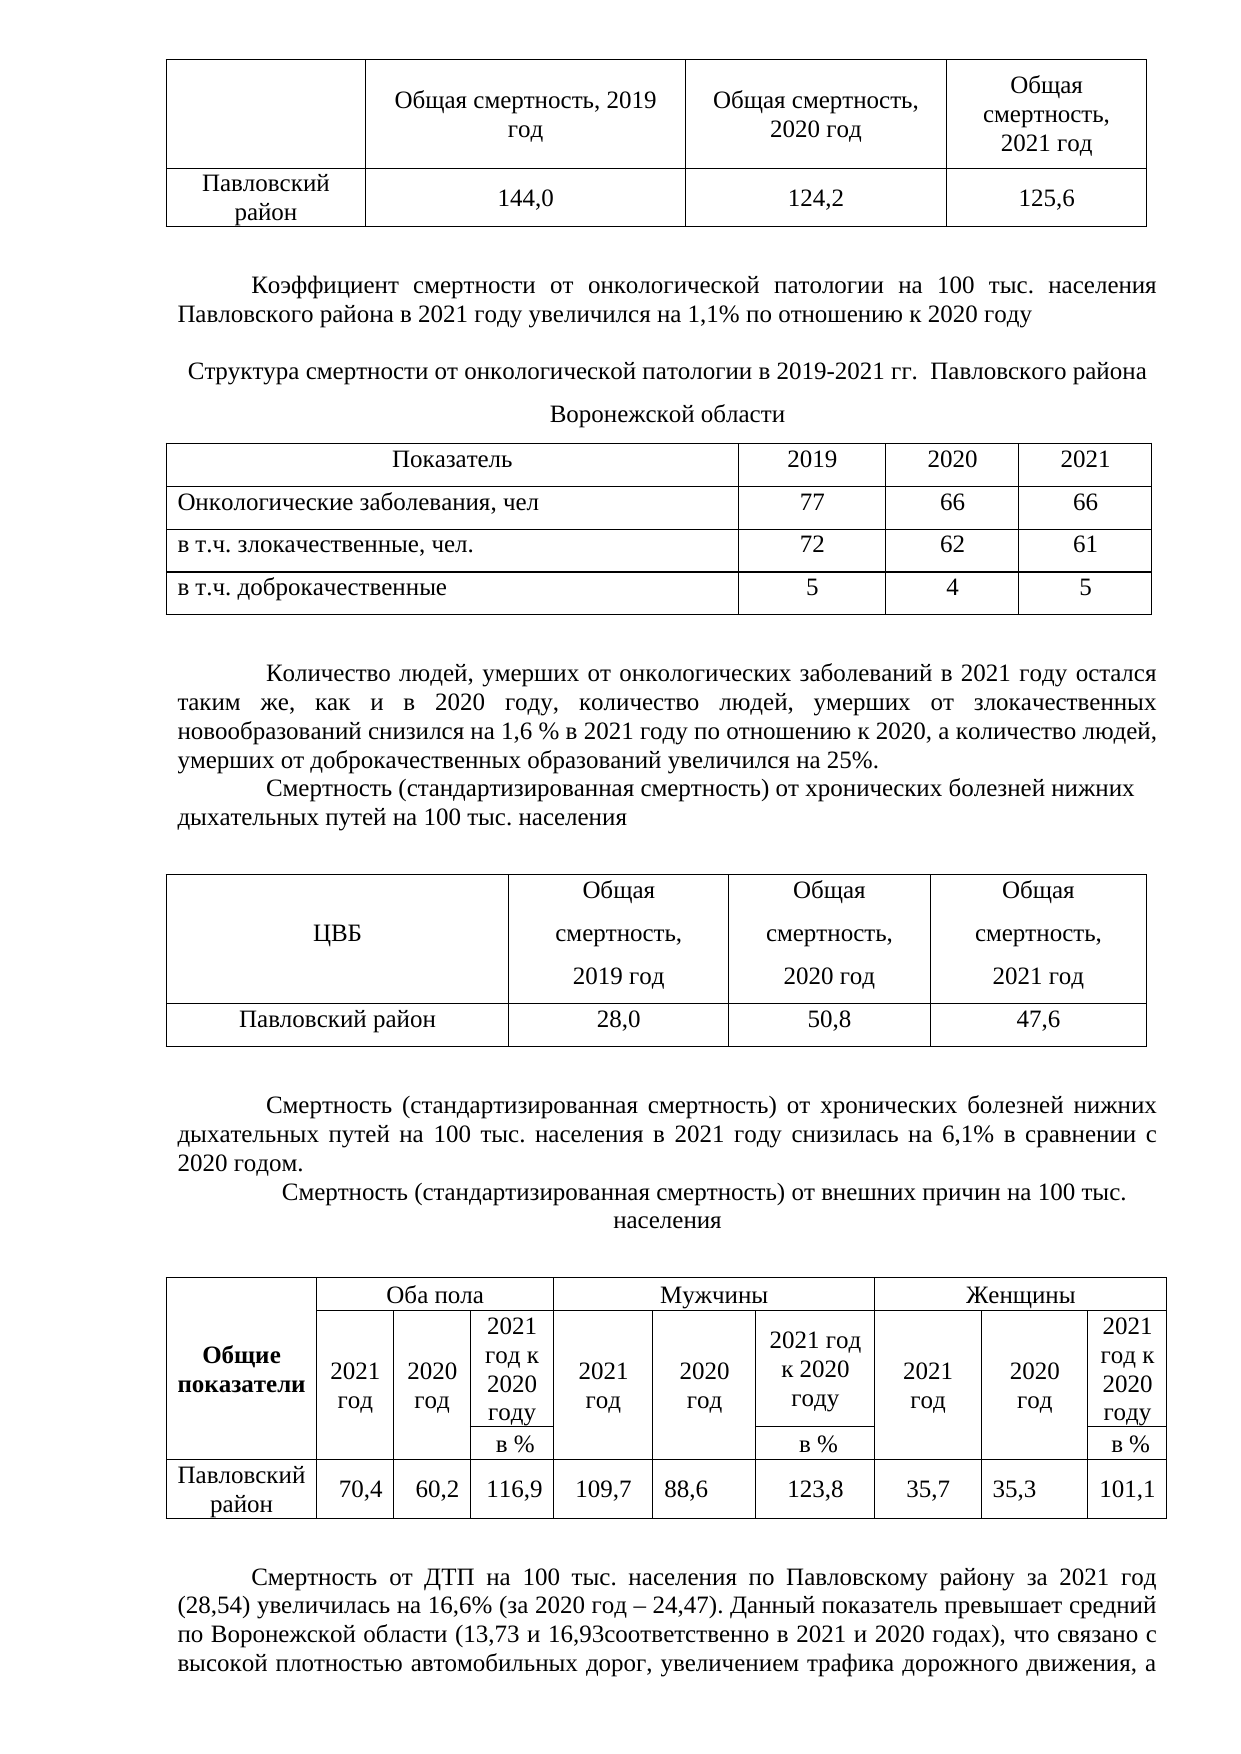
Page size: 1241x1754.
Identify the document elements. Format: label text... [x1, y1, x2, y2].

table_cell 88,6 [653, 1460, 755, 1518]
table_header ЦВБ [167, 875, 508, 1003]
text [177, 1562, 1157, 1677]
table_cell 5 [739, 573, 885, 614]
table_cell 125,6 [947, 169, 1146, 226]
table_header [167, 60, 365, 167]
table_cell 144,0 [366, 169, 685, 226]
table_cell 70,4 [317, 1460, 393, 1518]
table_cell 116,9 [471, 1460, 553, 1518]
table_cell 109,7 [554, 1460, 652, 1518]
table_cell в т.ч. доброкачественные [167, 573, 738, 614]
table_cell 2021 год к 2020 году [471, 1311, 553, 1426]
table_cell 2020 год [394, 1311, 470, 1459]
table_cell в % [1088, 1427, 1166, 1459]
table_cell 124,2 [686, 169, 946, 226]
text Смертность (стандартизированная смертность) от внешних причин на 100 тыс. населения [177, 1177, 1157, 1234]
table_cell 35,3 [982, 1460, 1087, 1518]
table_header Показатель [167, 444, 738, 486]
table_cell 66 [886, 487, 1018, 528]
table_cell Павловский район [167, 1004, 508, 1046]
table_cell 101,1 [1088, 1460, 1166, 1518]
table_cell Павловский район [167, 1460, 316, 1518]
table_cell Павловский район [167, 169, 365, 226]
table_cell в % [471, 1427, 553, 1459]
text Смертность (стандартизированная смертность) от хронических болезней нижних дыхательных путей на 100 тыс. населения в 2021 году снизилась на 6,1% в сравнении с 2020 годом. [177, 1090, 1157, 1177]
table_header Общие показатели [167, 1278, 316, 1459]
table_cell 72 [739, 530, 885, 571]
table_cell 2021 год [317, 1311, 393, 1459]
table_header Женщины [875, 1278, 1166, 1310]
table_cell 5 [1019, 573, 1151, 614]
table_cell 2021 год к 2020 году [756, 1311, 874, 1426]
table_header Оба пола [317, 1278, 553, 1310]
table_header 2021 [1019, 444, 1151, 486]
table_cell 60,2 [394, 1460, 470, 1518]
table_cell 62 [886, 530, 1018, 571]
table_cell 2021 год [875, 1311, 981, 1459]
table_cell 66 [1019, 487, 1151, 528]
table_cell 2021 год к 2020 году [1088, 1311, 1166, 1426]
text Количество людей, умерших от онкологических заболеваний в 2021 году остался таким же, как и в 2020 году, количество людей, умерших от злокачественных новообразований снизился на 1,6 % в 2021 году по отношению к 2020, а количество людей, умерших от доброкачественных образований увеличился на 25%. [177, 658, 1157, 773]
table_header Общая смертность, 2019 год [509, 875, 728, 1003]
text Смертность (стандартизированная смертность) от хронических болезней нижних дыхательных путей на 100 тыс. населения [177, 773, 1157, 831]
table_header Общая смертность, 2020 год [686, 60, 946, 167]
table_cell в т.ч. злокачественные, чел. [167, 530, 738, 571]
table_cell 2021 год [554, 1311, 652, 1459]
table_header Общая смертность, 2020 год [729, 875, 930, 1003]
table_cell 4 [886, 573, 1018, 614]
table_cell 50,8 [729, 1004, 930, 1046]
table_cell 47,6 [931, 1004, 1146, 1046]
table_cell 28,0 [509, 1004, 728, 1046]
table_header Общая смертность, 2021 год [931, 875, 1146, 1003]
table_cell 77 [739, 487, 885, 528]
text Коэффициент смертности от онкологической патологии на 100 тыс. населения Павловского района в 2021 году увеличился на 1,1% по отношению к 2020 году [177, 270, 1157, 328]
table_cell 123,8 [756, 1460, 874, 1518]
table_header 2019 [739, 444, 885, 486]
table_cell Онкологические заболевания, чел [167, 487, 738, 528]
table_cell в % [756, 1427, 874, 1459]
table_cell 61 [1019, 530, 1151, 571]
table_header Общая смертность, 2021 год [947, 60, 1146, 167]
table_header Общая смертность, 2019 год [366, 60, 685, 167]
table_cell 2020 год [653, 1311, 755, 1459]
table_header Мужчины [554, 1278, 874, 1310]
table_header 2020 [886, 444, 1018, 486]
table_cell 35,7 [875, 1460, 981, 1518]
table_cell 2020 год [982, 1311, 1087, 1459]
text Структура смертности от онкологической патологии в 2019-2021 гг. Павловского района Воронежской области [177, 356, 1157, 428]
